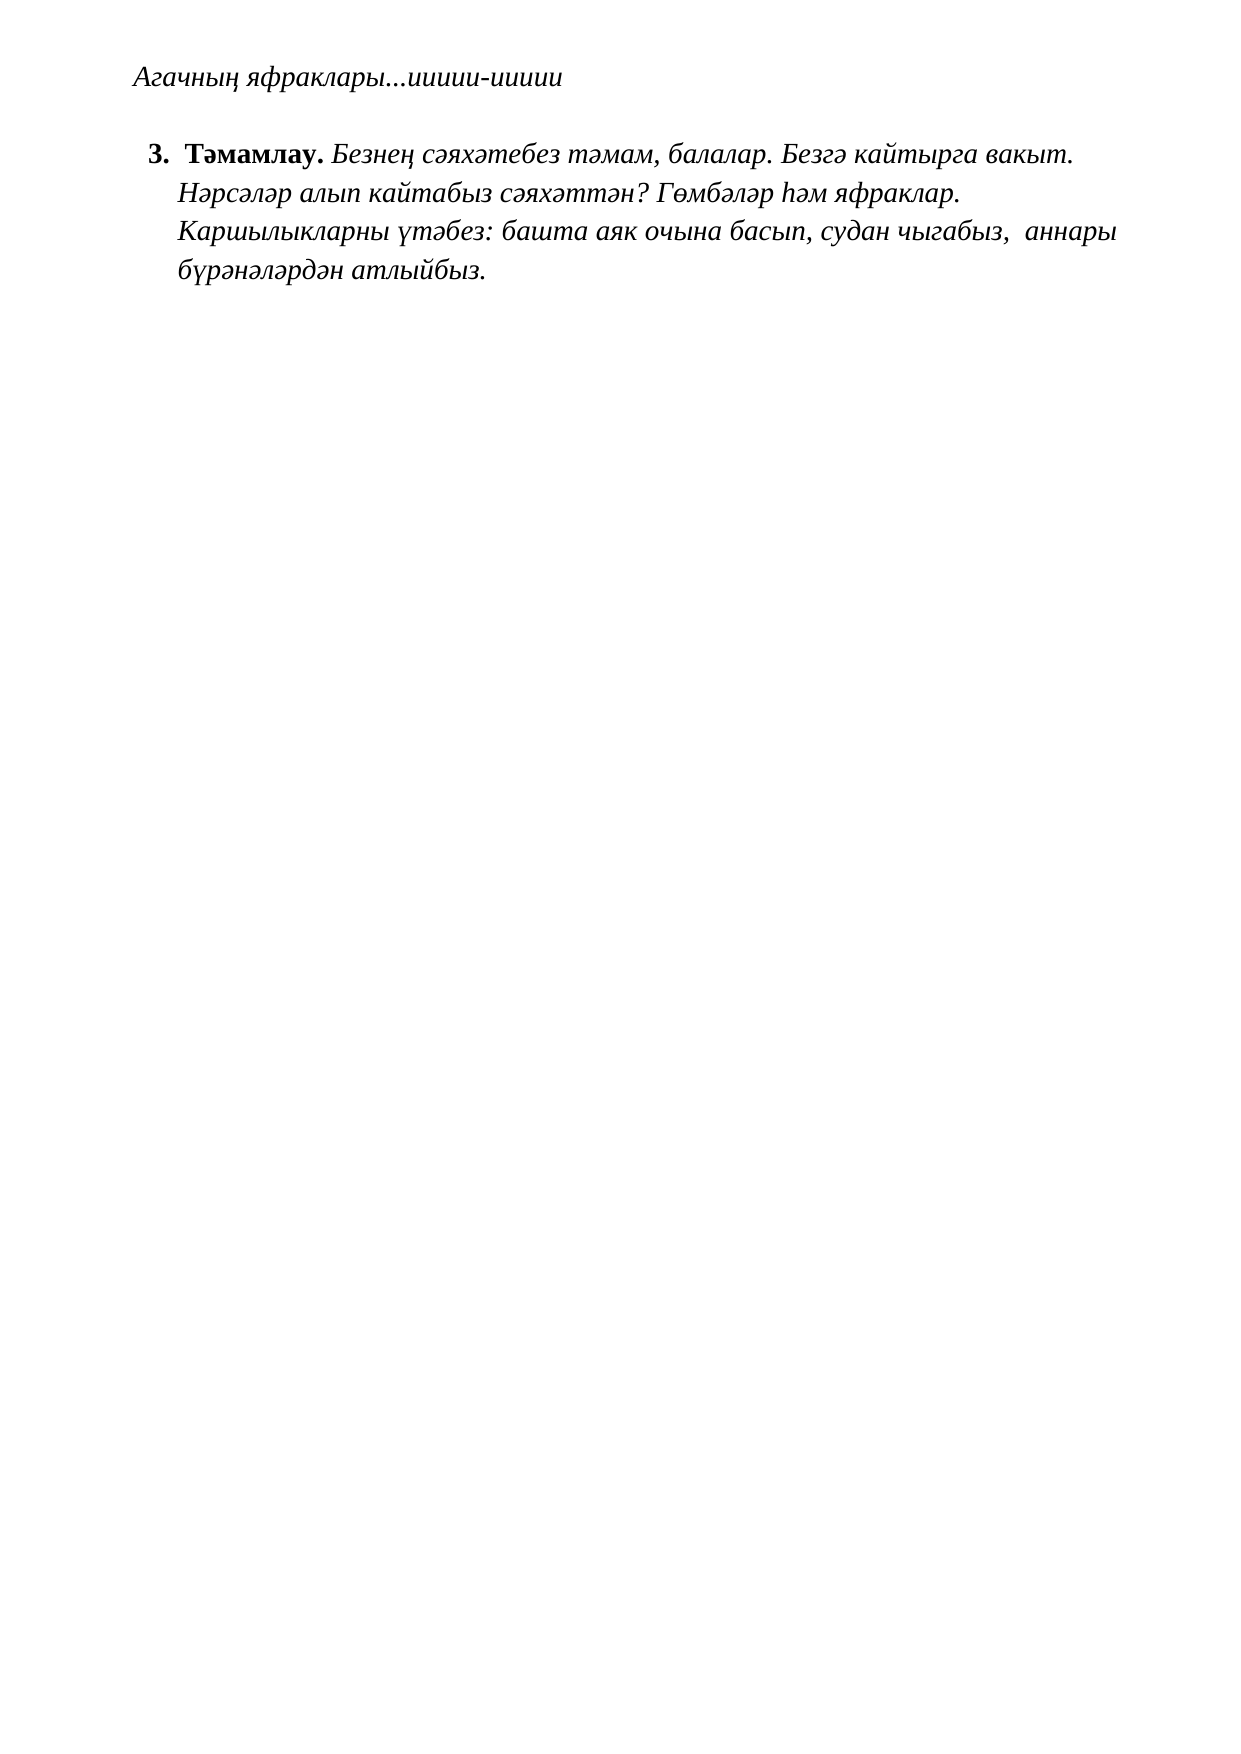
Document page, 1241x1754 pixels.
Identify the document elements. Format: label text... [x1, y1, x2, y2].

list Агачның яфраклары...иииии-иииии [133, 59, 1152, 93]
list 3. Тәмамлау. Безнең сәяхәтебез тәмам, балалар. Безгә кайтырга вакыт. Нәрсәләр алып кайтабыз сәяхәттән? Гөмбәләр һәм яфраклар. Каршылыкларны үтәбез: башта аяк очына басып, судан чыгабыз, аннары бүрәнәләрдән атлыйбыз. [148, 136, 1152, 285]
